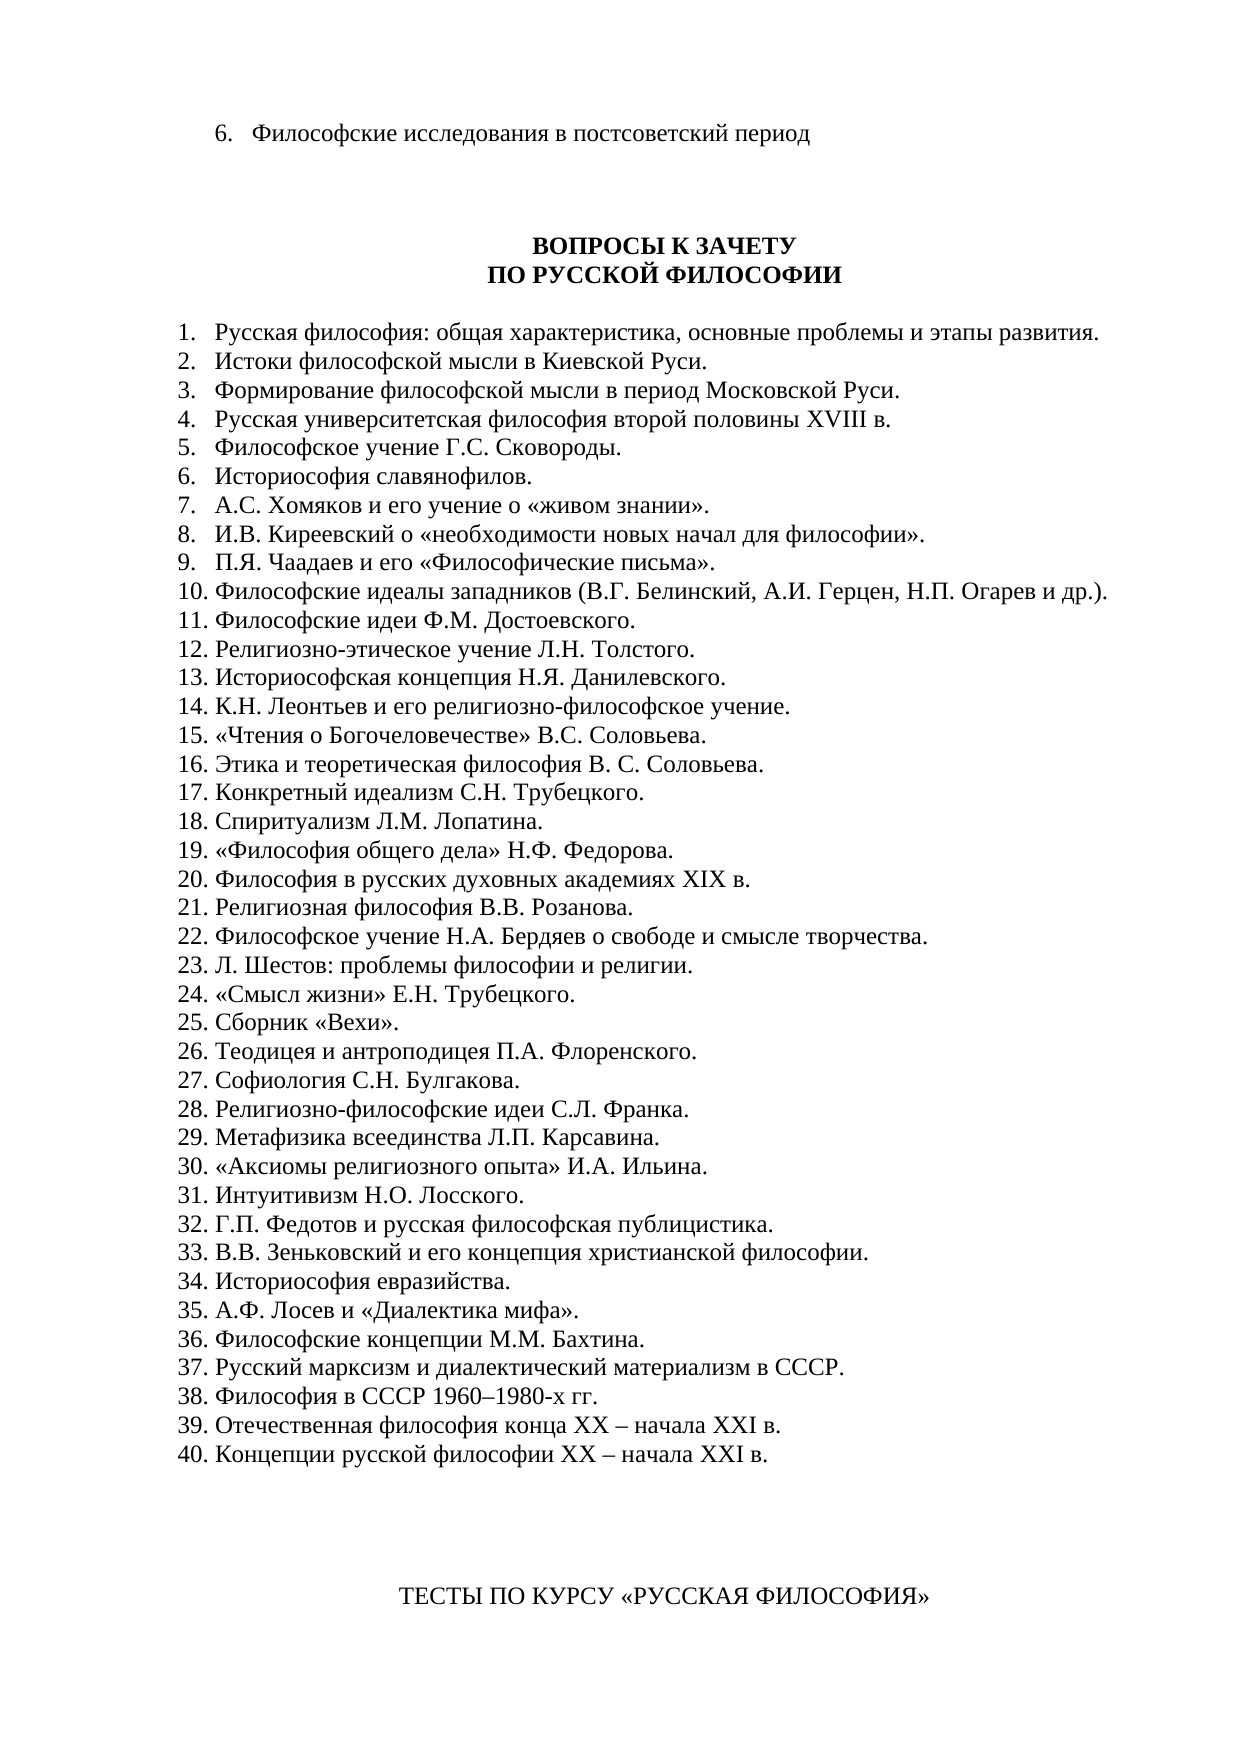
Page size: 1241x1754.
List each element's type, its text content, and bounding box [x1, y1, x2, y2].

list Теодицея и антроподицея П.А. Флоренского. [177, 1036, 1152, 1065]
list «Аксиомы религиозного опыта» И.А. Ильина. [177, 1151, 1152, 1180]
list Историософская концепция Н.Я. Данилевского. [177, 662, 1152, 691]
list Концепции русской философии ХХ – начала XXI в. [177, 1439, 1152, 1467]
text ТЕСТЫ ПО КУРСУ «РУССКАЯ ФИЛОСОФИЯ» [177, 1581, 1152, 1610]
list Отечественная философия конца ХХ – начала XXI в. [177, 1410, 1152, 1439]
text ПО РУССКОЙ ФИЛОСОФИИ [177, 260, 1152, 289]
list Л. Шестов: проблемы философии и религии. [177, 950, 1152, 979]
list Философия в русских духовных академиях XIX в. [177, 864, 1152, 892]
list Формирование философской мысли в период Московской Руси. [177, 375, 1152, 404]
list «Чтения о Богочеловечестве» В.С. Соловьева. [177, 720, 1152, 749]
list А.Ф. Лосев и «Диалектика мифа». [177, 1295, 1152, 1324]
list Софиология С.Н. Булгакова. [177, 1065, 1152, 1094]
list А.С. Хомяков и его учение о «живом знании». [177, 490, 1152, 519]
list Философские концепции М.М. Бахтина. [177, 1324, 1152, 1352]
list Религиозная философия В.В. Розанова. [177, 892, 1152, 921]
list К.Н. Леонтьев и его религиозно-философское учение. [177, 691, 1152, 720]
list П.Я. Чаадаев и его «Философические письма». [177, 547, 1152, 576]
list Сборник «Вехи». [177, 1007, 1152, 1036]
list Истоки философской мысли в Киевской Руси. [177, 346, 1152, 375]
list Конкретный идеализм С.Н. Трубецкого. [177, 777, 1152, 806]
list В.В. Зеньковский и его концепция христианской философии. [177, 1237, 1152, 1266]
list Этика и теоретическая философия В. С. Соловьева. [177, 749, 1152, 777]
list Историософия евразийства. [177, 1266, 1152, 1295]
list Философское учение Н.А. Бердяев о свободе и смысле творчества. [177, 921, 1152, 950]
list «Философия общего дела» Н.Ф. Федорова. [177, 835, 1152, 864]
list Религиозно-этическое учение Л.Н. Толстого. [177, 634, 1152, 662]
list Г.П. Федотов и русская философская публицистика. [177, 1209, 1152, 1237]
list Спиритуализм Л.М. Лопатина. [177, 806, 1152, 835]
list Интуитивизм Н.О. Лосского. [177, 1180, 1152, 1209]
list Философские исследования в постсоветский период [214, 118, 1152, 147]
list Философское учение Г.С. Сковороды. [177, 432, 1152, 461]
list Историософия славянофилов. [177, 461, 1152, 490]
list «Смысл жизни» Е.Н. Трубецкого. [177, 979, 1152, 1007]
list Русская университетская философия второй половины XVIII в. [177, 404, 1152, 432]
list Русский марксизм и диалектический материализм в СССР. [177, 1352, 1152, 1381]
list Философия в СССР 1960–1980-х гг. [177, 1381, 1152, 1410]
list Философские идеалы западников (В.Г. Белинский, А.И. Герцен, Н.П. Огарев и др.). [177, 576, 1152, 605]
list Русская философия: общая характеристика, основные проблемы и этапы развития. [177, 317, 1152, 346]
text ВОПРОСЫ К ЗАЧЕТУ [177, 231, 1152, 260]
list И.В. Киреевский о «необходимости новых начал для философии». [177, 519, 1152, 547]
list Философские идеи Ф.М. Достоевского. [177, 605, 1152, 634]
list Религиозно-философские идеи С.Л. Франка. [177, 1094, 1152, 1122]
list Метафизика всеединства Л.П. Карсавина. [177, 1122, 1152, 1151]
